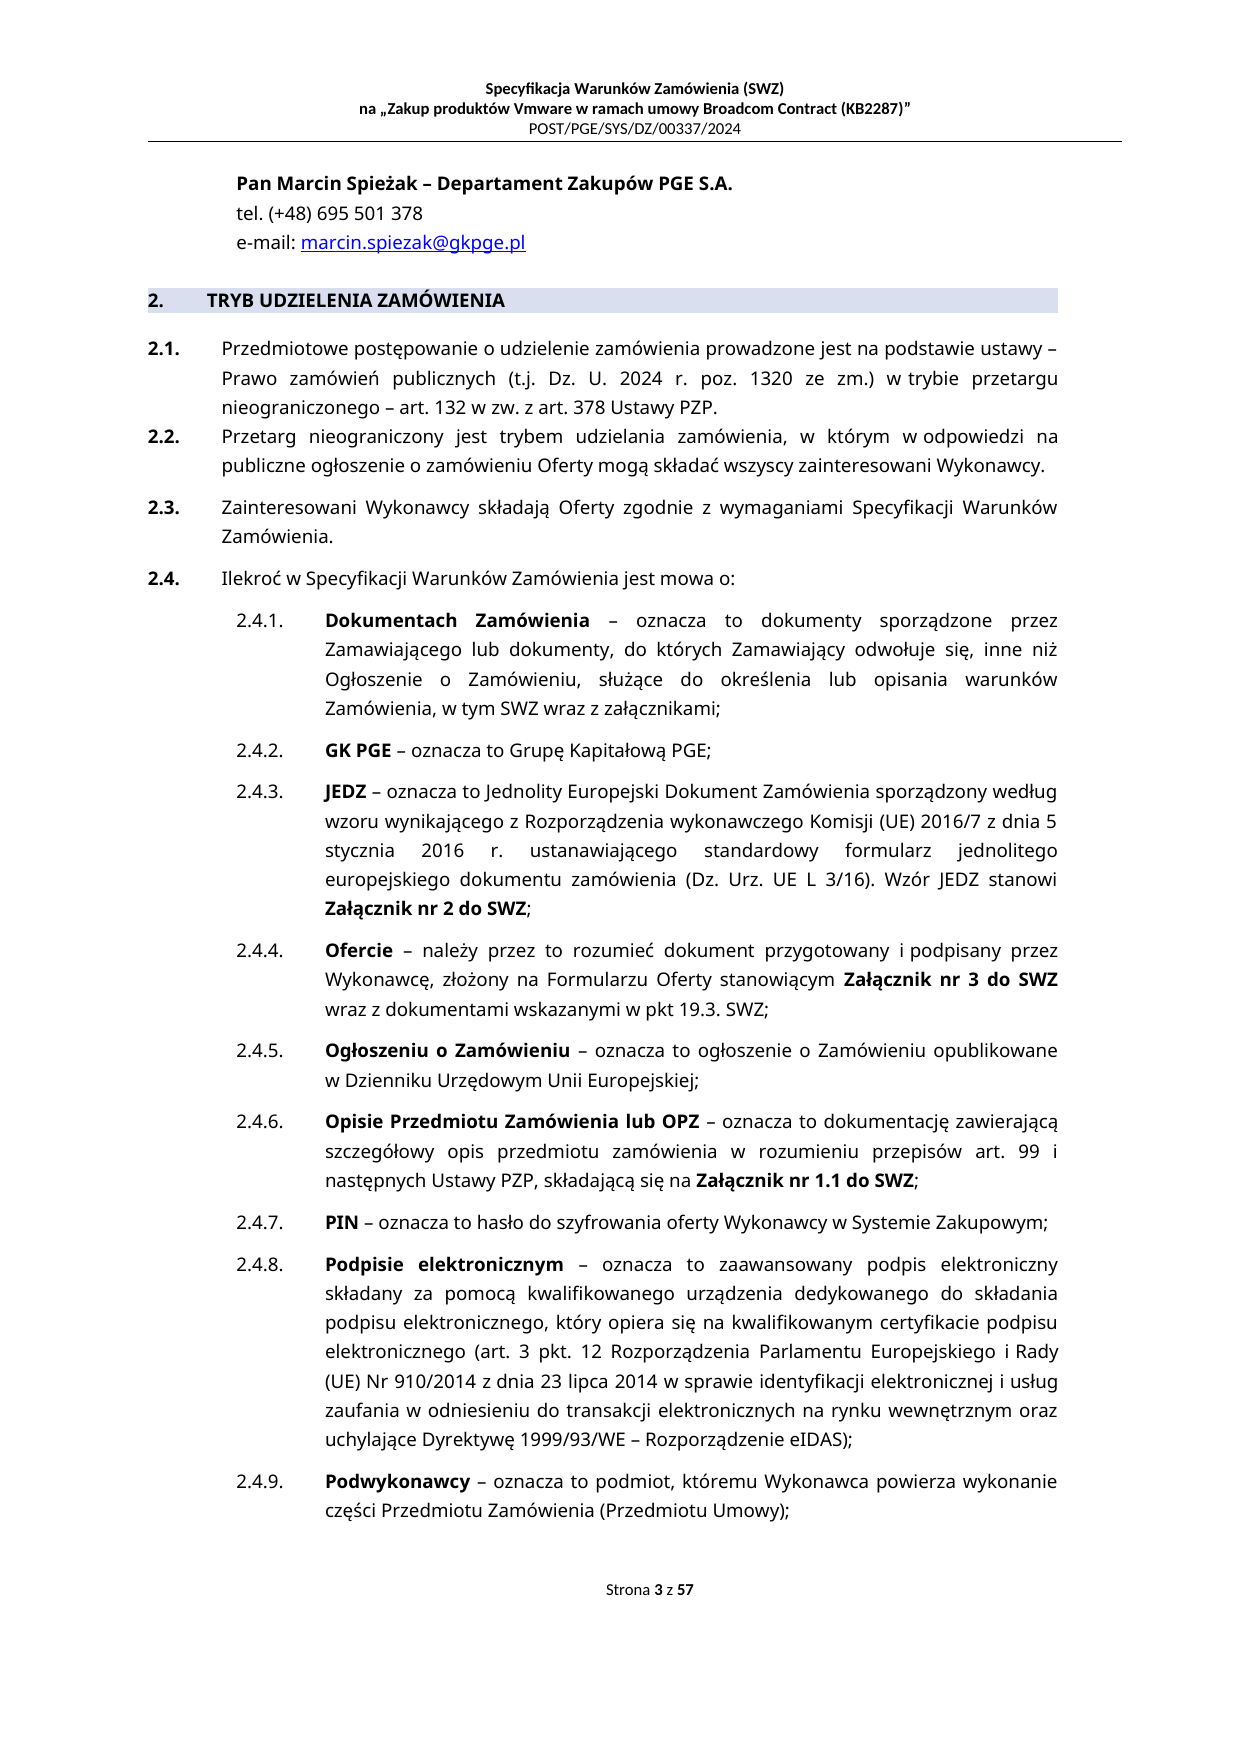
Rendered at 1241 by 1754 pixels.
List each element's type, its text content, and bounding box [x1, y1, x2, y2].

list Przetarg nieograniczony jest trybem udzielania zamówienia, w którym w odpowiedzi na publiczne ogłoszenie o zamówieniu Oferty mogą składać wszyscy zainteresowani Wykonawcy. [148, 423, 1058, 478]
list Przedmiotowe postępowanie o udzielenie zamówienia prowadzone jest na podstawie ustawy – Prawo zamówień publicznych (t.j. Dz. U. 2024 r. poz. 1320 ze zm.) w trybie przetargu nieograniczonego – art. 132 w zw. z art. 378 Ustawy PZP. [148, 336, 1058, 420]
list Ogłoszeniu o Zamówieniu – oznacza to ogłoszenie o Zamówieniu opublikowane w Dzienniku Urzędowym Unii Europejskiej; [236, 1038, 1058, 1093]
list PIN – oznacza to hasło do szyfrowania oferty Wykonawcy w Systemie Zakupowym; [236, 1209, 1058, 1235]
list Podpisie elektronicznym – oznacza to zaawansowany podpis elektroniczny składany za pomocą kwalifikowanego urządzenia dedykowanego do składania podpisu elektronicznego, który opiera się na kwalifikowanym certyfikacie podpisu elektronicznego (art. 3 pkt. 12 Rozporządzenia Parlamentu Europejskiego i Rady (UE) Nr 910/2014 z dnia 23 lipca 2014 w sprawie identyfikacji elektronicznej i usług zaufania w odniesieniu do transakcji elektronicznych na rynku wewnętrznym oraz uchylające Dyrektywę 1999/93/WE – Rozporządzenie eIDAS); [236, 1251, 1058, 1452]
list TRYB UDZIELENIA ZAMÓWIENIA [148, 288, 1058, 313]
text tel. (+48) 695 501 378 [236, 200, 1058, 225]
text e-mail: marcin.spiezak@gkpge.pl [236, 229, 1058, 254]
list Dokumentach Zamówienia – oznacza to dokumenty sporządzone przez Zamawiającego lub dokumenty, do których Zamawiający odwołuje się, inne niż Ogłoszenie o Zamówieniu, służące do określenia lub opisania warunków Zamówienia, w tym SWZ wraz z załącznikami; [236, 607, 1058, 721]
list JEDZ – oznacza to Jednolity Europejski Dokument Zamówienia sporządzony według wzoru wynikającego z Rozporządzenia wykonawczego Komisji (UE) 2016/7 z dnia 5 stycznia 2016 r. ustanawiającego standardowy formularz jednolitego europejskiego dokumentu zamówienia (Dz. Urz. UE L 3/16). Wzór JEDZ stanowi Załącznik nr 2 do SWZ; [236, 779, 1058, 921]
list Ofercie – należy przez to rozumieć dokument przygotowany i podpisany przez Wykonawcę, złożony na Formularzu Oferty stanowiącym Załącznik nr 3 do SWZ wraz z dokumentami wskazanymi w pkt 19.3. SWZ; [236, 937, 1058, 1022]
list Podwykonawcy – oznacza to podmiot, któremu Wykonawca powierza wykonanie części Przedmiotu Zamówienia (Przedmiotu Umowy); [236, 1468, 1058, 1523]
list GK PGE – oznacza to Grupę Kapitałową PGE; [236, 737, 1058, 762]
text Pan Marcin Spieżak – Departament Zakupów PGE S.A. [236, 171, 1058, 196]
list Ilekroć w Specyfikacji Warunków Zamówienia jest mowa o: [148, 566, 1058, 591]
list Zainteresowani Wykonawcy składają Oferty zgodnie z wymaganiami Specyfikacji Warunków Zamówienia. [148, 494, 1058, 549]
list Opisie Przedmiotu Zamówienia lub OPZ – oznacza to dokumentację zawierającą szczegółowy opis przedmiotu zamówienia w rozumieniu przepisów art. 99 i następnych Ustawy PZP, składającą się na Załącznik nr 1.1 do SWZ; [236, 1109, 1058, 1193]
